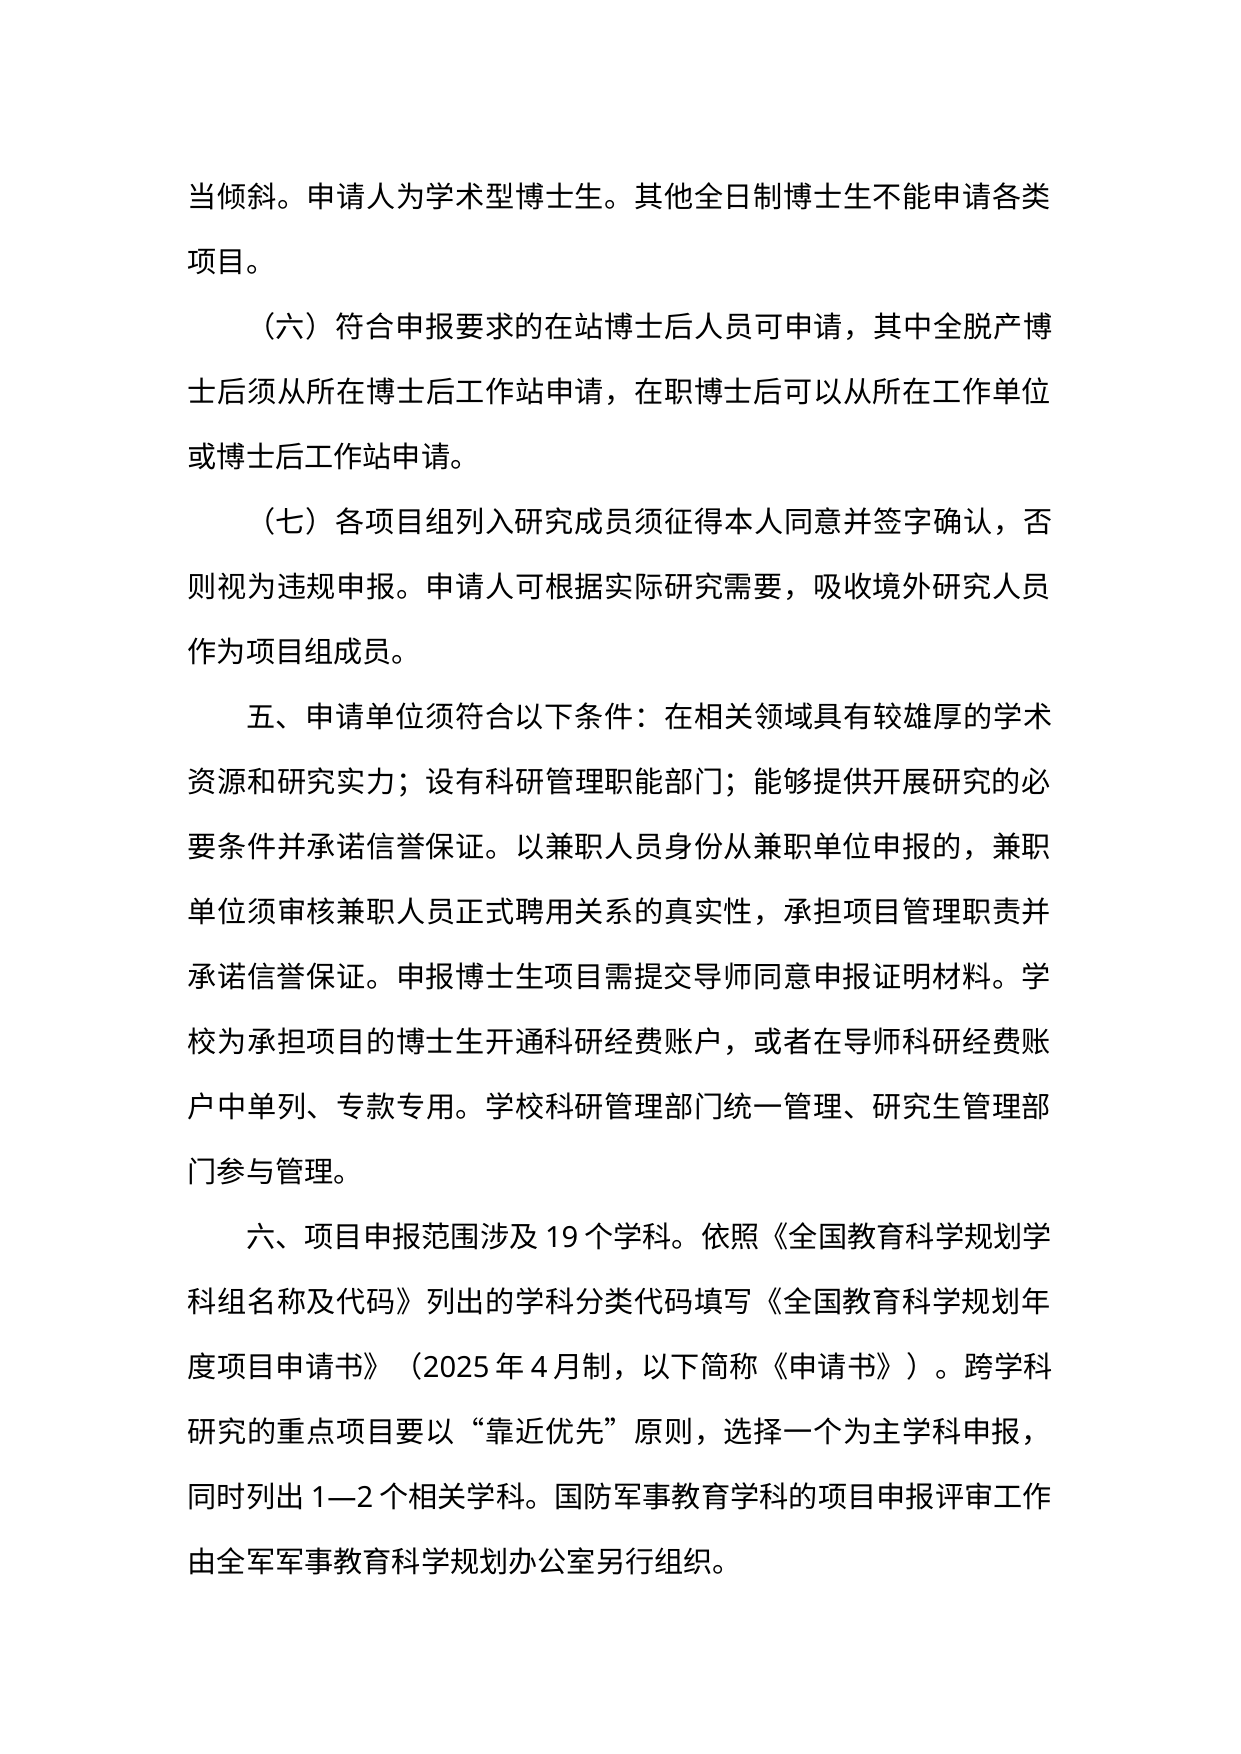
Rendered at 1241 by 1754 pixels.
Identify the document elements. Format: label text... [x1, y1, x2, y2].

text （七）各项目组列入研究成员须征得本人同意并签字确认，否则视为违规申报。申请人可根据实际研究需要，吸收境外研究人员作为项目组成员。 [187, 487, 1053, 682]
text 六、项目申报范围涉及19个学科。依照《全国教育科学规划学科组名称及代码》列出的学科分类代码填写《全国教育科学规划年度项目申请书》（2025年4月制，以下简称《申请书》）。跨学科研究的重点项目要以“靠近优先”原则，选择一个为主学科申报，同时列出1—2个相关学科。国防军事教育学科的项目申报评审工作由全军军事教育科学规划办公室另行组织。 [187, 1202, 1053, 1592]
text 五、申请单位须符合以下条件：在相关领域具有较雄厚的学术资源和研究实力；设有科研管理职能部门；能够提供开展研究的必要条件并承诺信誉保证。以兼职人员身份从兼职单位申报的，兼职单位须审核兼职人员正式聘用关系的真实性，承担项目管理职责并承诺信誉保证。申报博士生项目需提交导师同意申报证明材料。学校为承担项目的博士生开通科研经费账户，或者在导师科研经费账户中单列、专款专用。学校科研管理部门统一管理、研究生管理部门参与管理。 [187, 682, 1053, 1202]
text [187, 162, 1053, 292]
text （六）符合申报要求的在站博士后人员可申请，其中全脱产博士后须从所在博士后工作站申请，在职博士后可以从所在工作单位或博士后工作站申请。 [187, 292, 1053, 487]
